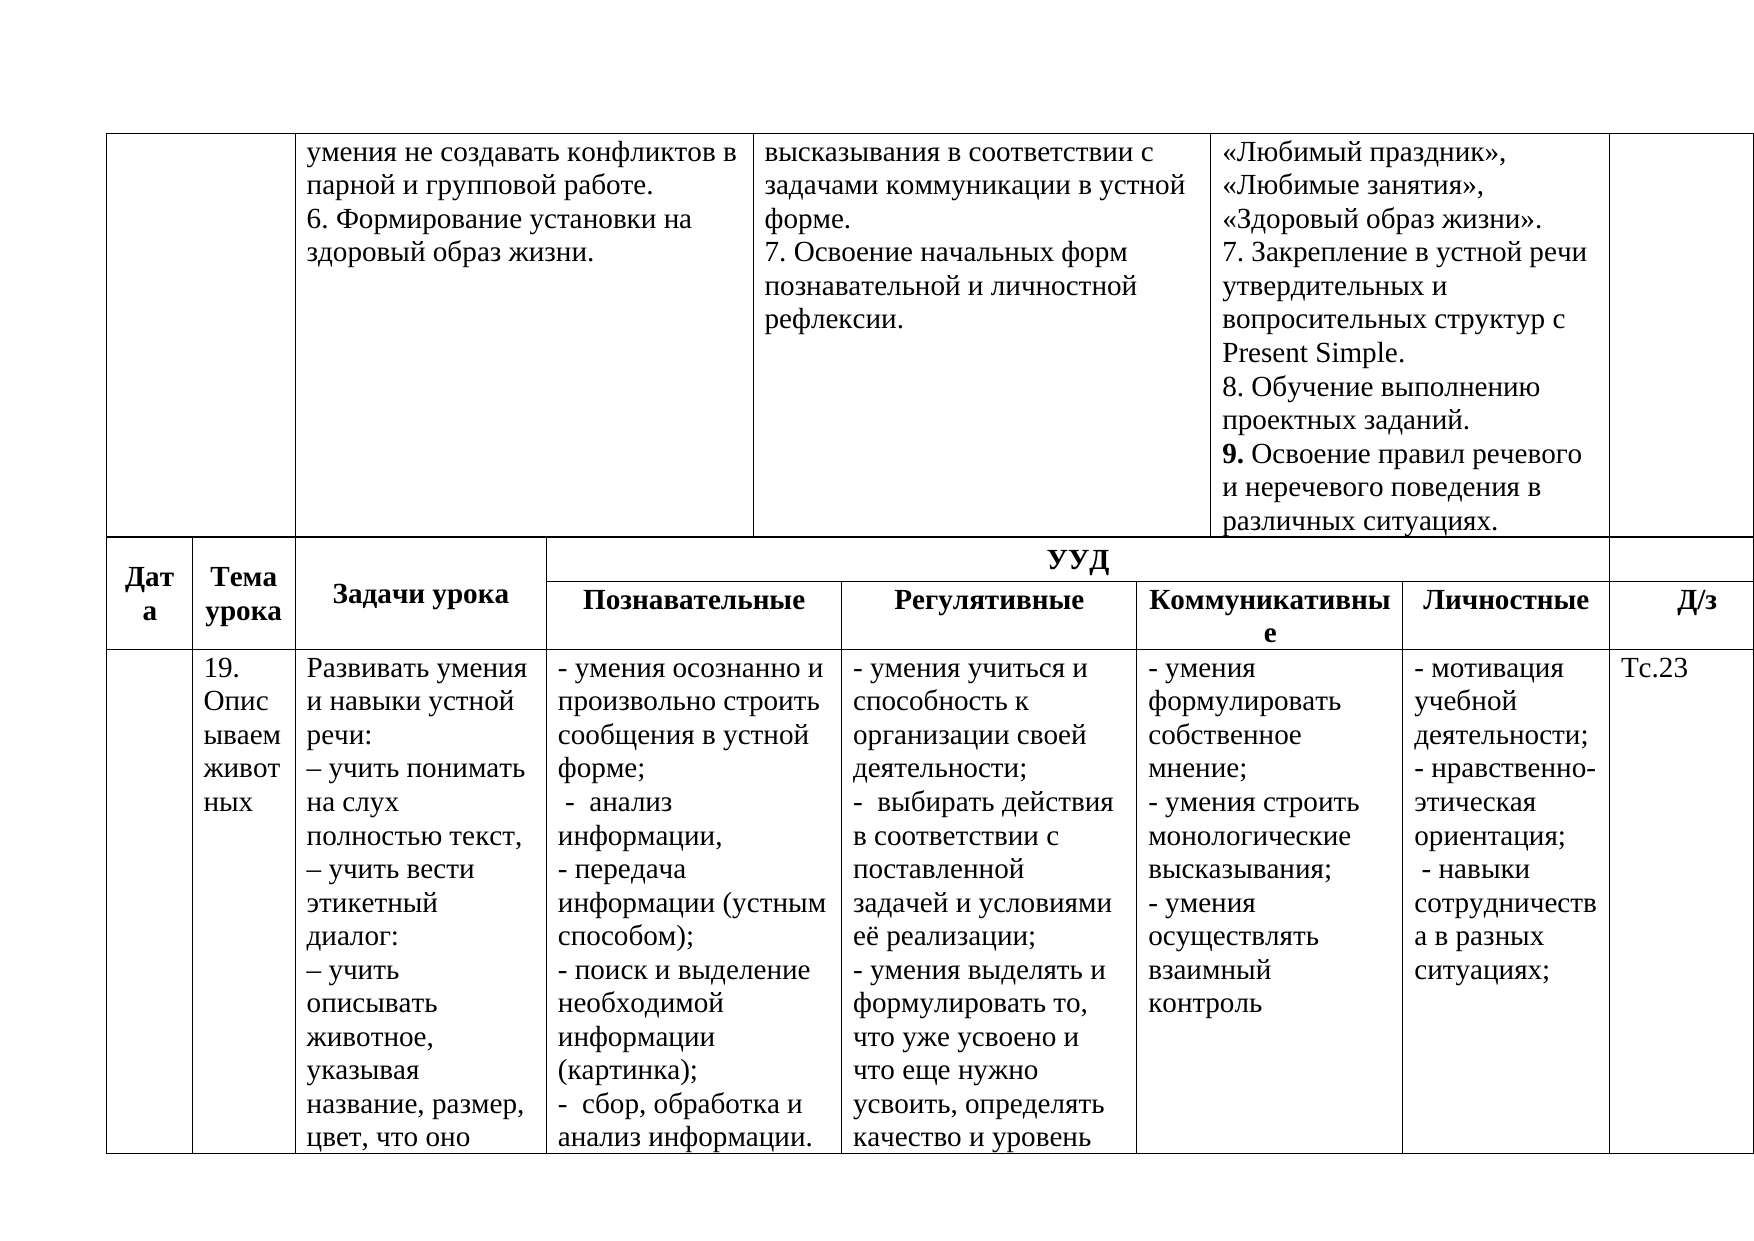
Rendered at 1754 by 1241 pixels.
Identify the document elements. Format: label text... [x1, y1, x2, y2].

table_cell Дата [107, 538, 192, 649]
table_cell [1403, 650, 1609, 1153]
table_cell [754, 134, 1210, 536]
table_cell УУД [547, 538, 1609, 581]
table_cell Д/з [1610, 582, 1753, 649]
table_cell [1610, 134, 1753, 536]
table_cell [1211, 134, 1609, 536]
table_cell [842, 650, 1136, 1153]
table_cell Коммуникативные [1137, 582, 1402, 649]
table_cell Личностные [1403, 582, 1609, 649]
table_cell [296, 650, 546, 1153]
table_cell [107, 650, 192, 1153]
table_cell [1137, 650, 1402, 1153]
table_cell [547, 650, 841, 1153]
table_cell Познавательные [547, 582, 841, 649]
table_cell Задачи урока [296, 538, 546, 649]
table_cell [193, 650, 295, 1153]
table_cell [1610, 538, 1753, 581]
table_cell Регулятивные [842, 582, 1136, 649]
table_cell Тс.23 [1610, 650, 1753, 1153]
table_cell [296, 134, 753, 536]
table_cell Тема урока [193, 538, 295, 649]
